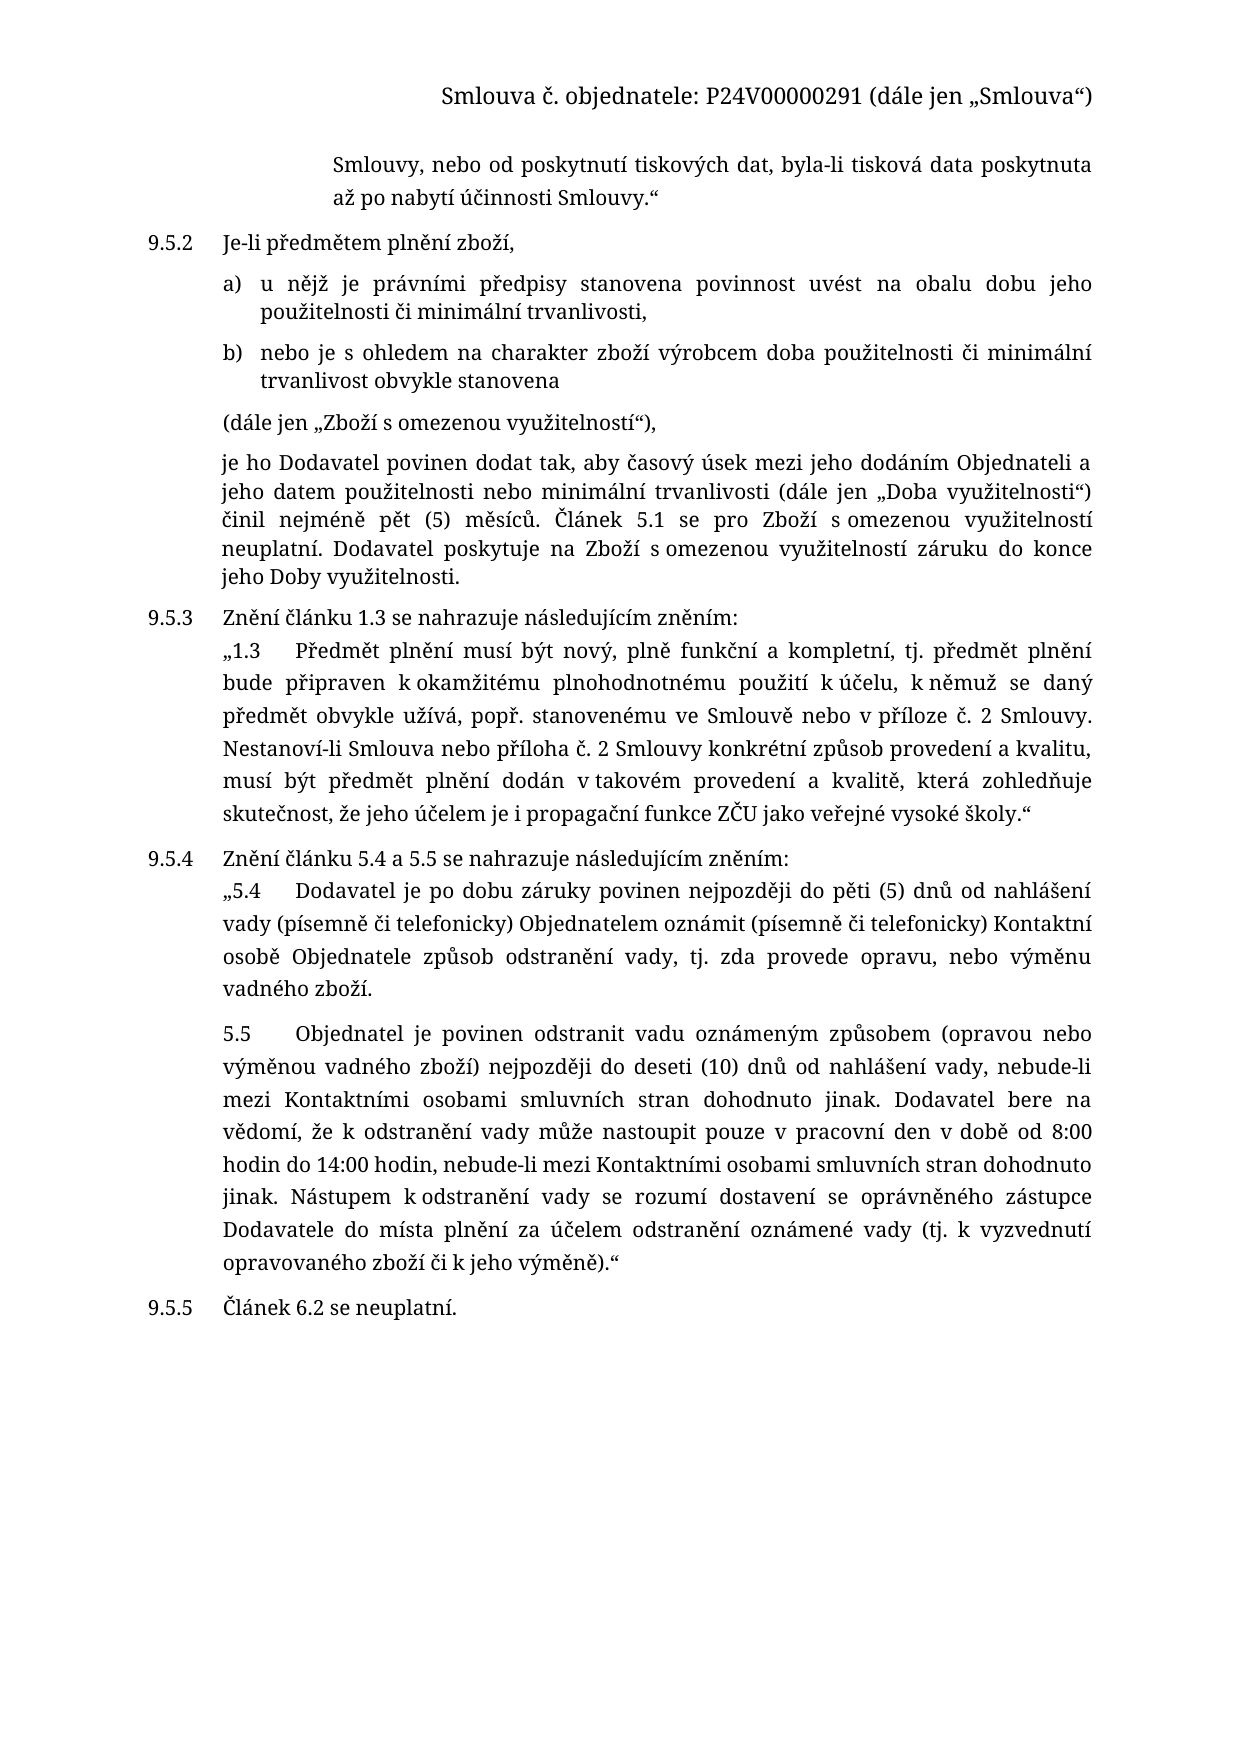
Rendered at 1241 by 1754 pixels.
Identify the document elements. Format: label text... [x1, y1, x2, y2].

text (dále jen „Zboží s omezenou využitelností“), [223, 408, 1093, 436]
list Je-li předmětem plnění zboží, [148, 228, 1093, 256]
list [295, 150, 1093, 211]
list u nějž je právními předpisy stanovena povinnost uvést na obalu dobu jeho použitelnosti či minimální trvanlivosti, [223, 269, 1093, 326]
list Znění článku 5.4 a 5.5 se nahrazuje následujícím zněním: [148, 844, 1093, 872]
list „5.4 Dodavatel je po dobu záruky povinen nejpozději do pěti (5) dnů od nahlášení vady (písemně či telefonicky) Objednatelem oznámit (písemně či telefonicky) Kontaktní osobě Objednatele způsob odstranění vady, tj. zda provede opravu, nebo výměnu vadného zboží. [223, 877, 1093, 1003]
text je ho Dodavatel povinen dodat tak, aby časový úsek mezi jeho dodáním Objednateli a jeho datem použitelnosti nebo minimální trvanlivosti (dále jen „Doba využitelnosti“) činil nejméně pět (5) měsíců. Článek 5.1 se pro Zboží s omezenou využitelností neuplatní. Dodavatel poskytuje na Zboží s omezenou využitelností záruku do konce jeho Doby využitelnosti. [221, 448, 1093, 591]
list „1.3 Předmět plnění musí být nový, plně funkční a kompletní, tj. předmět plnění bude připraven k okamžitému plnohodnotnému použití k účelu, k němuž se daný předmět obvykle užívá, popř. stanovenému ve Smlouvě nebo v příloze č. 2 Smlouvy. Nestanoví-li Smlouva nebo příloha č. 2 Smlouvy konkrétní způsob provedení a kvalitu, musí být předmět plnění dodán v takovém provedení a kvalitě, která zohledňuje skutečnost, že jeho účelem je i propagační funkce ZČU jako veřejné vysoké školy.“ [223, 636, 1093, 827]
list Článek 6.2 se neuplatní. [148, 1293, 1093, 1321]
list nebo je s ohledem na charakter zboží výrobcem doba použitelnosti či minimální trvanlivost obvykle stanovena [223, 338, 1093, 395]
list Znění článku 1.3 se nahrazuje následujícím zněním: [148, 603, 1093, 632]
list 5.5 Objednatel je povinen odstranit vadu oznámeným způsobem (opravou nebo výměnou vadného zboží) nejpozději do deseti (10) dnů od nahlášení vady, nebude-li mezi Kontaktními osobami smluvních stran dohodnuto jinak. Dodavatel bere na vědomí, že k odstranění vady může nastoupit pouze v pracovní den v době od 8:00 hodin do 14:00 hodin, nebude-li mezi Kontaktními osobami smluvních stran dohodnuto jinak. Nástupem k odstranění vady se rozumí dostavení se oprávněného zástupce Dodavatele do místa plnění za účelem odstranění oznámené vady (tj. k vyzvednutí opravovaného zboží či k jeho výměně).“ [223, 1019, 1093, 1276]
